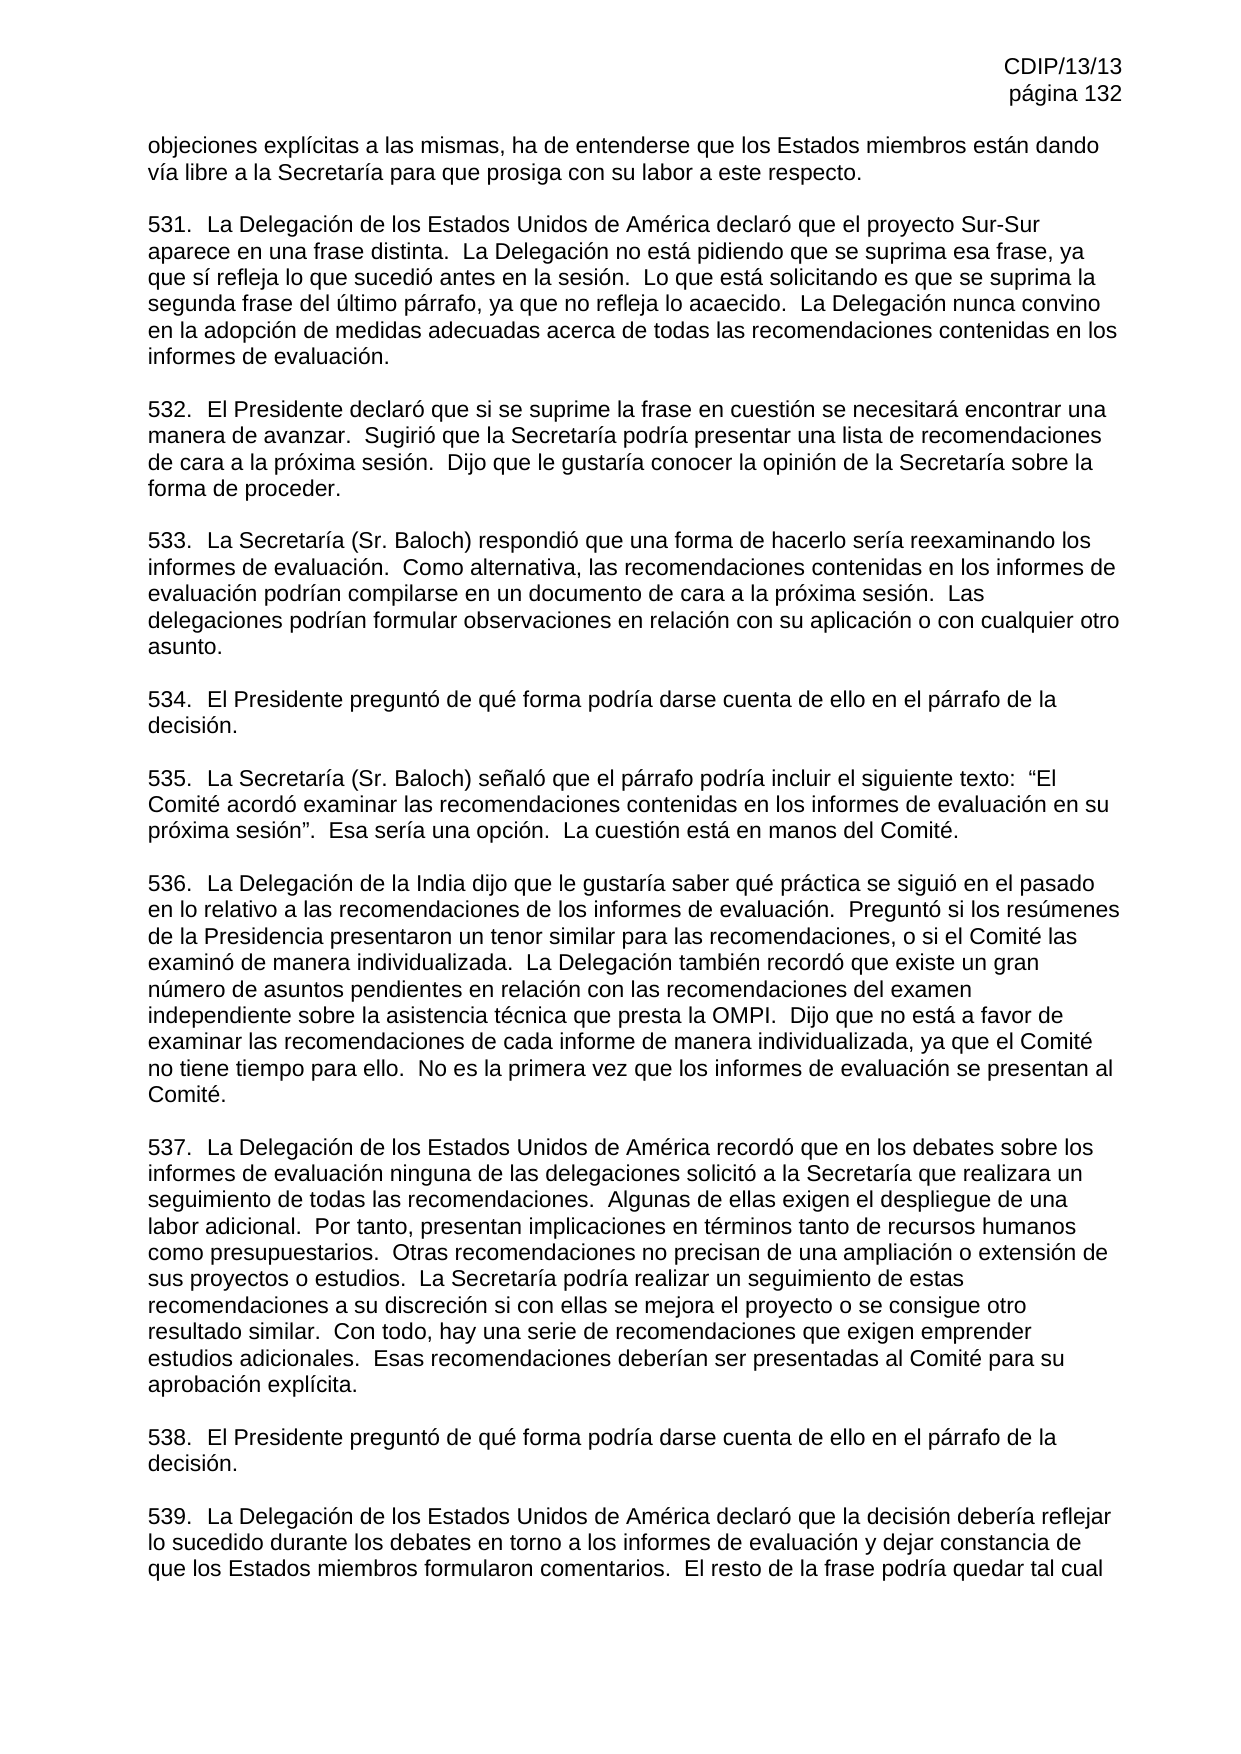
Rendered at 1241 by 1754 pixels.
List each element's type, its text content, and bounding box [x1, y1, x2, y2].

list La Delegación de los Estados Unidos de América recordó que en los debates sobre los informes de evaluación ninguna de las delegaciones solicitó a la Secretaría que realizara un seguimiento de todas las recomendaciones. Algunas de ellas exigen el despliegue de una labor adicional. Por tanto, presentan implicaciones en términos tanto de recursos humanos como presupuestarios. Otras recomendaciones no precisan de una ampliación o extensión de sus proyectos o estudios. La Secretaría podría realizar un seguimiento de estas recomendaciones a su discreción si con ellas se mejora el proyecto o se consigue otro resultado similar. Con todo, hay una serie de recomendaciones que exigen emprender estudios adicionales. Esas recomendaciones deberían ser presentadas al Comité para su aprobación explícita. [148, 1134, 1122, 1397]
list La Delegación de la India dijo que le gustaría saber qué práctica se siguió en el pasado en lo relativo a las recomendaciones de los informes de evaluación. Preguntó si los resúmenes de la Presidencia presentaron un tenor similar para las recomendaciones, o si el Comité las examinó de manera individualizada. La Delegación también recordó que existe un gran número de asuntos pendientes en relación con las recomendaciones del examen independiente sobre la asistencia técnica que presta la OMPI. Dijo que no está a favor de examinar las recomendaciones de cada informe de manera individualizada, ya que el Comité no tiene tiempo para ello. No es la primera vez que los informes de evaluación se presentan al Comité. [148, 870, 1122, 1107]
list La Secretaría (Sr. Baloch) respondió que una forma de hacerlo sería reexaminando los informes de evaluación. Como alternativa, las recomendaciones contenidas en los informes de evaluación podrían compilarse en un documento de cara a la próxima sesión. Las delegaciones podrían formular observaciones en relación con su aplicación o con cualquier otro asunto. [148, 527, 1122, 659]
list El Presidente declaró que si se suprime la frase en cuestión se necesitará encontrar una manera de avanzar. Sugirió que la Secretaría podría presentar una lista de recomendaciones de cara a la próxima sesión. Dijo que le gustaría conocer la opinión de la Secretaría sobre la forma de proceder. [148, 396, 1122, 501]
list La Secretaría (Sr. Baloch) señaló que el párrafo podría incluir el siguiente texto: “El Comité acordó examinar las recomendaciones contenidas en los informes de evaluación en su próxima sesión”. Esa sería una opción. La cuestión está en manos del Comité. [148, 765, 1122, 844]
list El Presidente preguntó de qué forma podría darse cuenta de ello en el párrafo de la decisión. [148, 686, 1122, 738]
list El Presidente preguntó de qué forma podría darse cuenta de ello en el párrafo de la decisión. [148, 1423, 1122, 1476]
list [148, 1503, 1122, 1582]
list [148, 132, 1122, 185]
list La Delegación de los Estados Unidos de América declaró que el proyecto Sur-Sur aparece en una frase distinta. La Delegación no está pidiendo que se suprima esa frase, ya que sí refleja lo que sucedió antes en la sesión. Lo que está solicitando es que se suprima la segunda frase del último párrafo, ya que no refleja lo acaecido. La Delegación nunca convino en la adopción de medidas adecuadas acerca de todas las recomendaciones contenidas en los informes de evaluación. [148, 211, 1122, 369]
